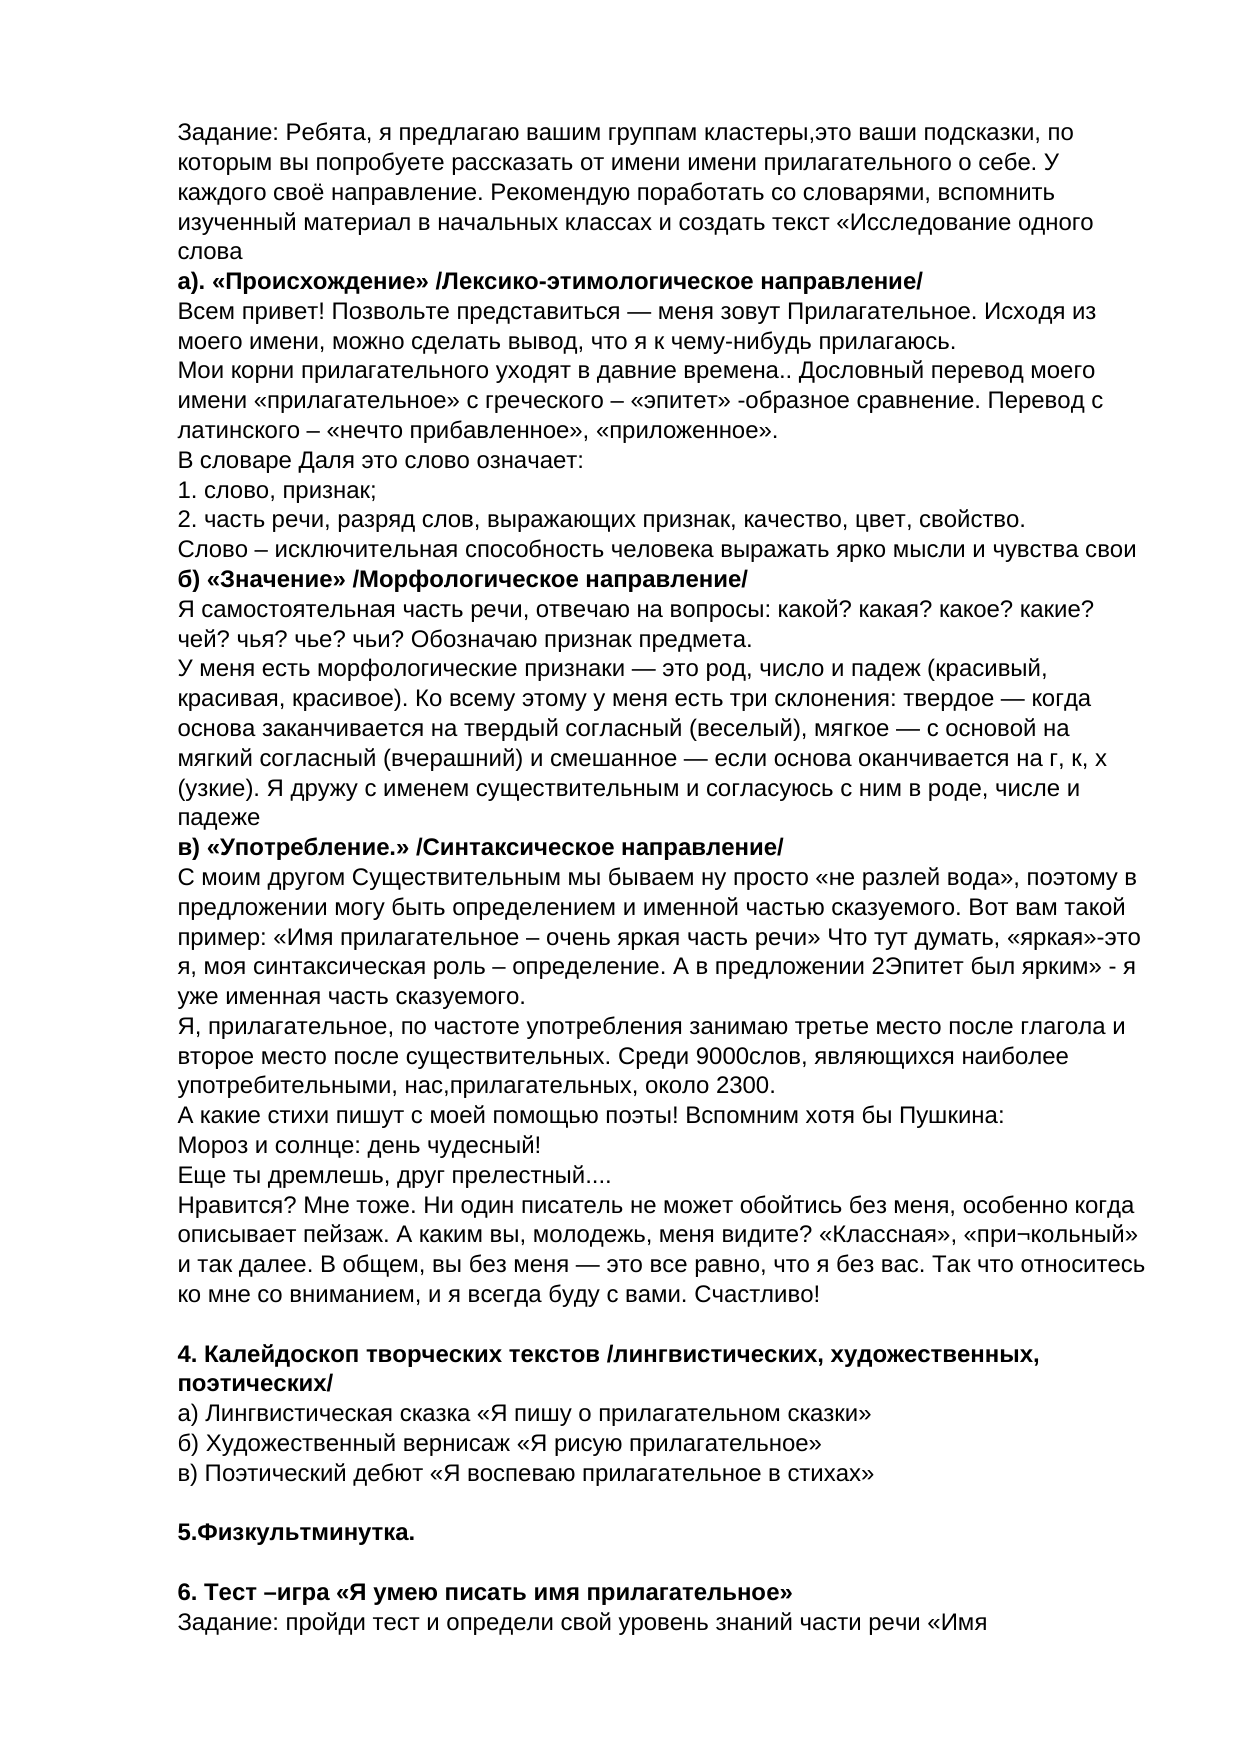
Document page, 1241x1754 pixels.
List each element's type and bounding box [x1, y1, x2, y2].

text [177, 118, 1152, 1635]
